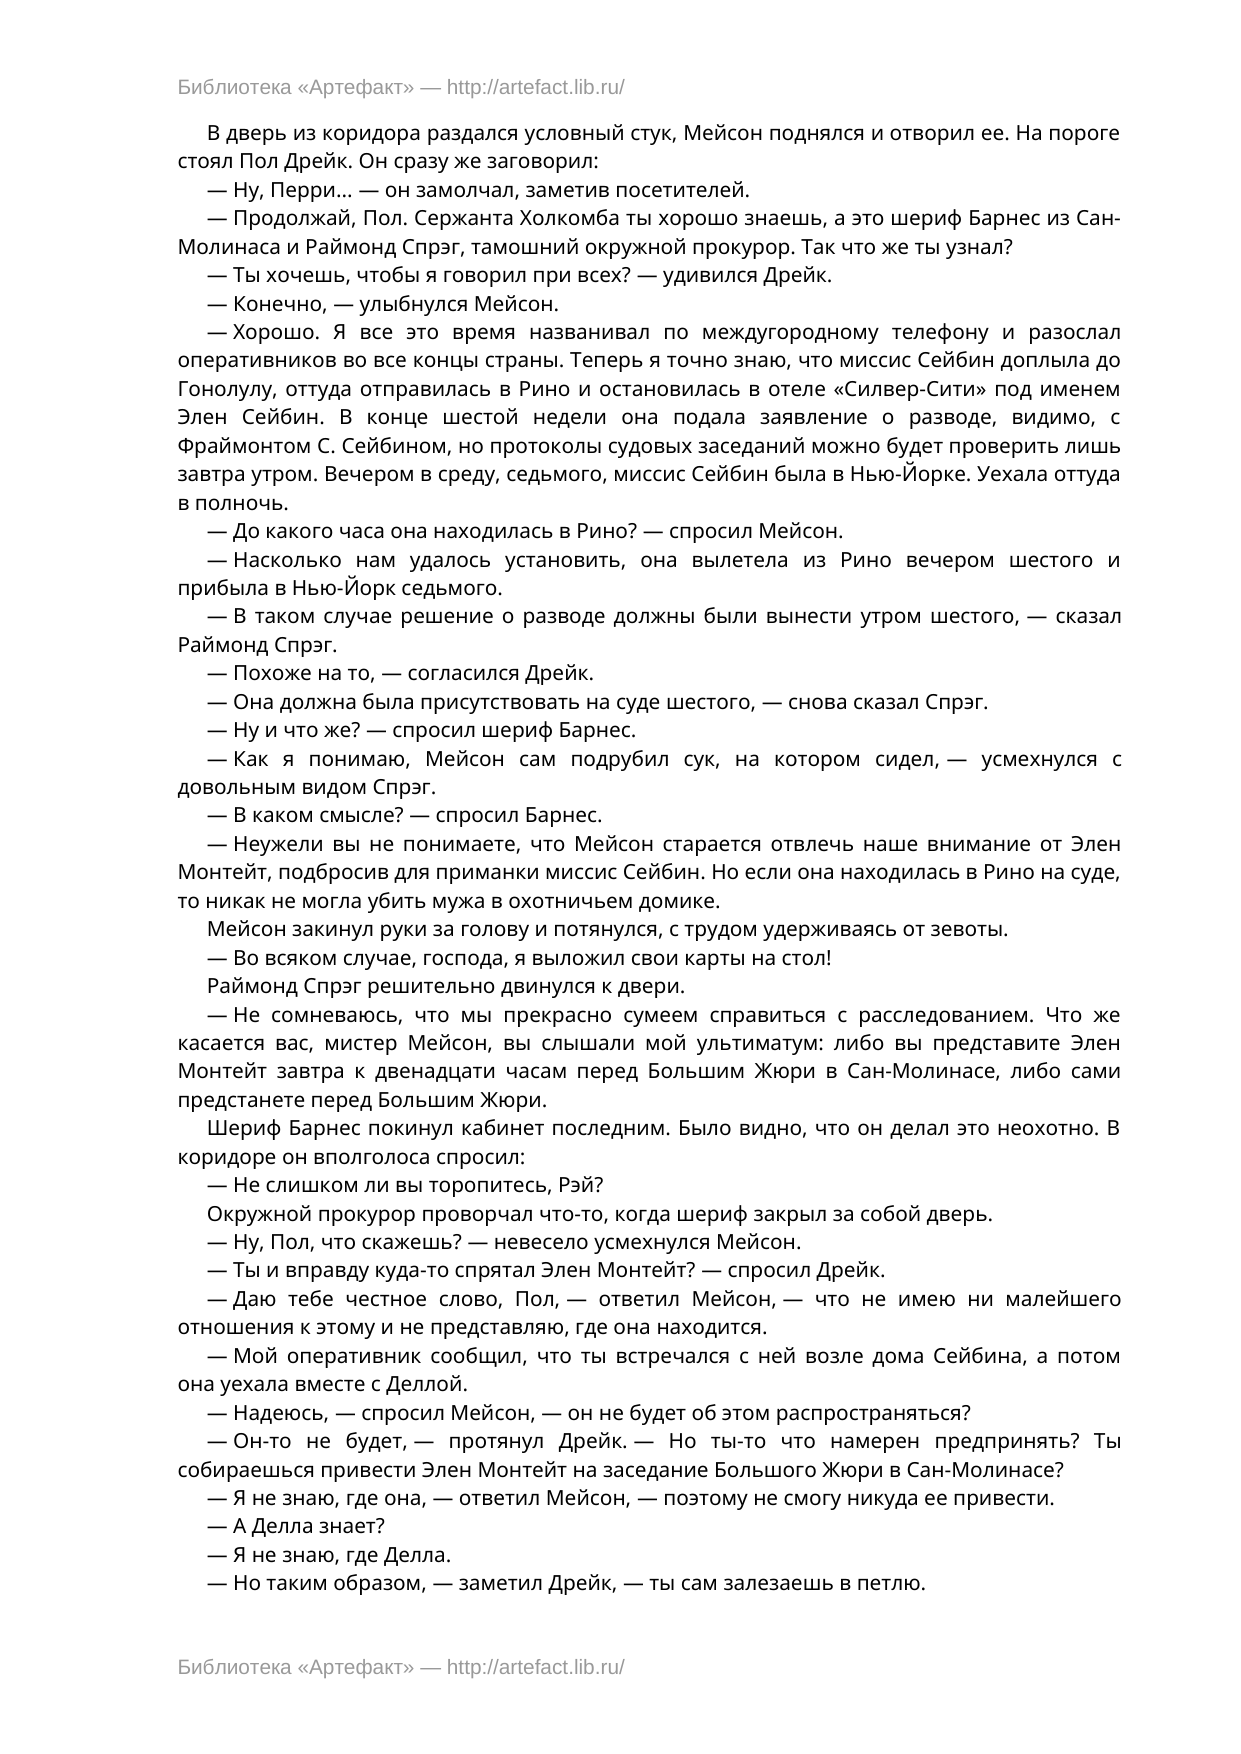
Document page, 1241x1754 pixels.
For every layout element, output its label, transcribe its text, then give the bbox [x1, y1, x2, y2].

text — Она должна была присутствовать на суде шестого, — снова сказал Спрэг. [177, 687, 1122, 715]
text — Ты хочешь, чтобы я говорил при всех? — удивился Дрейк. [177, 260, 1122, 289]
text — Ну и что же? — спросил шериф Барнес. [177, 715, 1122, 744]
text — Неужели вы не понимаете, что Мейсон старается отвлечь наше внимание от Элен Монтейт, подбросив для приманки миссис Сейбин. Но если она находилась в Рино на суде, то никак не могла убить мужа в охотничьем домике. [177, 829, 1122, 914]
text — Но таким образом, — заметил Дрейк, — ты сам залезаешь в петлю. [177, 1568, 1122, 1597]
text — Ну, Пол, что скажешь? — невесело усмехнулся Мейсон. [177, 1227, 1122, 1256]
text — Продолжай, Пол. Сержанта Холкомба ты хорошо знаешь, а это шериф Барнес из Сан-Молинаса и Раймонд Спрэг, тамошний окружной прокурор. Так что же ты узнал? [177, 203, 1122, 260]
text — Во всяком случае, господа, я выложил свои карты на стол! [177, 943, 1122, 971]
text — В таком случае решение о разводе должны были вынести утром шестого, — сказал Раймонд Спрэг. [177, 602, 1122, 658]
text — До какого часа она находилась в Рино? — спросил Мейсон. [177, 516, 1122, 545]
text Окружной прокурор проворчал что-то, когда шериф закрыл за собой дверь. [177, 1199, 1122, 1227]
text Мейсон закинул руки за голову и потянулся, с трудом удерживаясь от зевоты. [177, 914, 1122, 943]
text — Как я понимаю, Мейсон сам подрубил сук, на котором сидел, — усмехнулся с довольным видом Спрэг. [177, 744, 1122, 801]
text Шериф Барнес покинул кабинет последним. Было видно, что он делал это неохотно. В коридоре он вполголоса спросил: [177, 1113, 1122, 1170]
text — Не сомневаюсь, что мы прекрасно сумеем справиться с расследованием. Что же касается вас, мистер Мейсон, вы слышали мой ультиматум: либо вы представите Элен Монтейт завтра к двенадцати часам перед Большим Жюри в Сан-Молинасе, либо сами предстанете перед Большим Жюри. [177, 1000, 1122, 1113]
text — Он-то не будет, — протянул Дрейк. — Но ты-то что намерен предпринять? Ты собираешься привести Элен Монтейт на заседание Большого Жюри в Сан-Молинасе? [177, 1426, 1122, 1483]
text — Мой оперативник сообщил, что ты встречался с ней возле дома Сейбина, а потом она уехала вместе с Деллой. [177, 1341, 1122, 1398]
text — Надеюсь, — спросил Мейсон, — он не будет об этом распространяться? [177, 1398, 1122, 1426]
text — Конечно, — улыбнулся Мейсон. [177, 289, 1122, 317]
text В дверь из коридора раздался условный стук, Мейсон поднялся и отворил ее. На пороге стоял Пол Дрейк. Он сразу же заговорил: [177, 118, 1122, 175]
text — Даю тебе честное слово, Пол, — ответил Мейсон, — что не имею ни малейшего отношения к этому и не представляю, где она находится. [177, 1284, 1122, 1341]
text — Похоже на то, — согласился Дрейк. [177, 658, 1122, 687]
text — Я не знаю, где она, — ответил Мейсон, — поэтому не смогу никуда ее привести. [177, 1483, 1122, 1512]
text — Я не знаю, где Делла. [177, 1540, 1122, 1568]
text — Ты и вправду куда-то спрятал Элен Монтейт? — спросил Дрейк. [177, 1256, 1122, 1284]
text Раймонд Спрэг решительно двинулся к двери. [177, 971, 1122, 1000]
text — Насколько нам удалось установить, она вылетела из Рино вечером шестого и прибыла в Нью-Йорк седьмого. [177, 545, 1122, 602]
text — Хорошо. Я все это время названивал по междугородному телефону и разослал оперативников во все концы страны. Теперь я точно знаю, что миссис Сейбин доплыла до Гонолулу, оттуда отправилась в Рино и остановилась в отеле «Силвер-Сити» под именем Элен Сейбин. В конце шестой недели она подала заявление о разводе, видимо, с Фраймонтом С. Сейбином, но протоколы судовых заседаний можно будет проверить лишь завтра утром. Вечером в среду, седьмого, миссис Сейбин была в Нью-Йорке. Уехала оттуда в полночь. [177, 317, 1122, 516]
text — А Делла знает? [177, 1512, 1122, 1540]
text — Не слишком ли вы торопитесь, Рэй? [177, 1170, 1122, 1199]
text — Ну, Перри... — он замолчал, заметив посетителей. [177, 175, 1122, 203]
text — В каком смысле? — спросил Барнес. [177, 801, 1122, 829]
